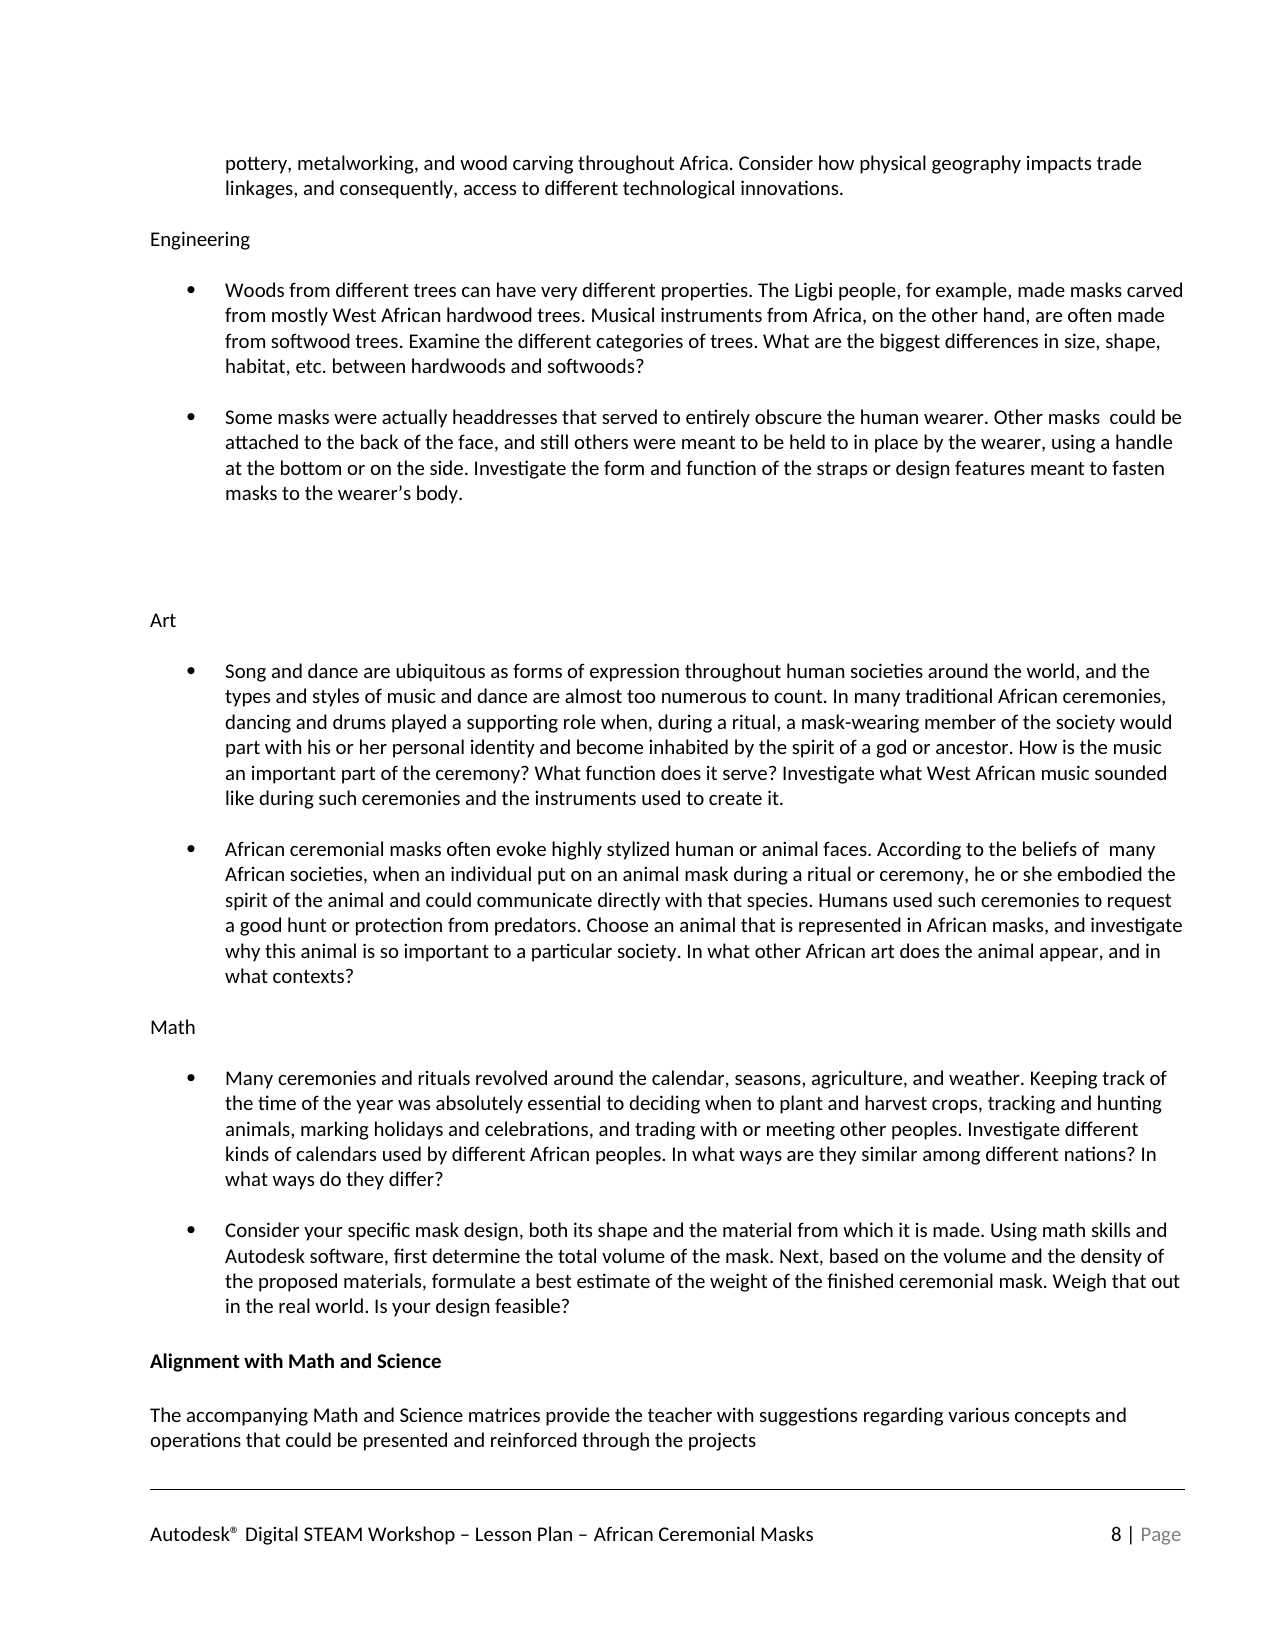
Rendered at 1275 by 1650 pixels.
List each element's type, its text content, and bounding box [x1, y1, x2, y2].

list Song and dance are ubiquitous as forms of expression throughout human societies around the world, and the types and styles of music and dance are almost too numerous to count. In many traditional African ceremonies, dancing and drums played a supporting role when, during a ritual, a mask-wearing member of the society would part with his or her personal identity and become inhabited by the spirit of a god or ancestor. How is the music an important part of the ceremony? What function does it serve? Investigate what West African music sounded like during such ceremonies and the instruments used to create it. [187, 658, 1185, 811]
list African ceremonial masks often evoke highly stylized human or animal faces. According to the beliefs of many African societies, when an individual put on an animal mask during a ritual or ceremony, he or she embodied the spirit of the animal and could communicate directly with that species. Humans used such ceremonies to request a good hunt or protection from predators. Choose an animal that is represented in African masks, and investigate why this animal is so important to a particular society. In what other African art does the animal appear, and in what contexts? [187, 836, 1185, 989]
list Some masks were actually headdresses that served to entirely obscure the human wearer. Other masks could be attached to the back of the face, and still others were meant to be held to in place by the wearer, using a handle at the bottom or on the side. Investigate the form and function of the straps or design features meant to fasten masks to the wearer’s body. [187, 404, 1185, 506]
list Consider your specific mask design, both its shape and the material from which it is made. Using math skills and Autodesk software, first determine the total volume of the mask. Next, based on the volume and the density of the proposed materials, formulate a best estimate of the weight of the finished ceremonial mask. Weigh that out in the real world. Is your design feasible? [187, 1217, 1185, 1319]
text The accompanying Math and Science matrices provide the teacher with suggestions regarding various concepts and operations that could be presented and reinforced through the projects [150, 1402, 1185, 1453]
list Many ceremonies and rituals revolved around the calendar, seasons, agriculture, and weather. Keeping track of the time of the year was absolutely essential to deciding when to plant and harvest crops, tracking and hunting animals, marking holidays and celebrations, and trading with or meeting other peoples. Investigate different kinds of calendars used by different African peoples. In what ways are they similar among different nations? In what ways do they differ? [187, 1065, 1185, 1192]
text Art [150, 607, 1185, 633]
text Alignment with Math and Science [150, 1348, 1185, 1373]
text Math [150, 1014, 1185, 1039]
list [187, 150, 1185, 201]
list Woods from different trees can have very different properties. The Ligbi people, for example, made masks carved from mostly West African hardwood trees. Musical instruments from Africa, on the other hand, are often made from softwood trees. Examine the different categories of trees. What are the biggest differences in size, shape, habitat, etc. between hardwoods and softwoods? [187, 277, 1185, 379]
text Engineering [150, 226, 1185, 252]
